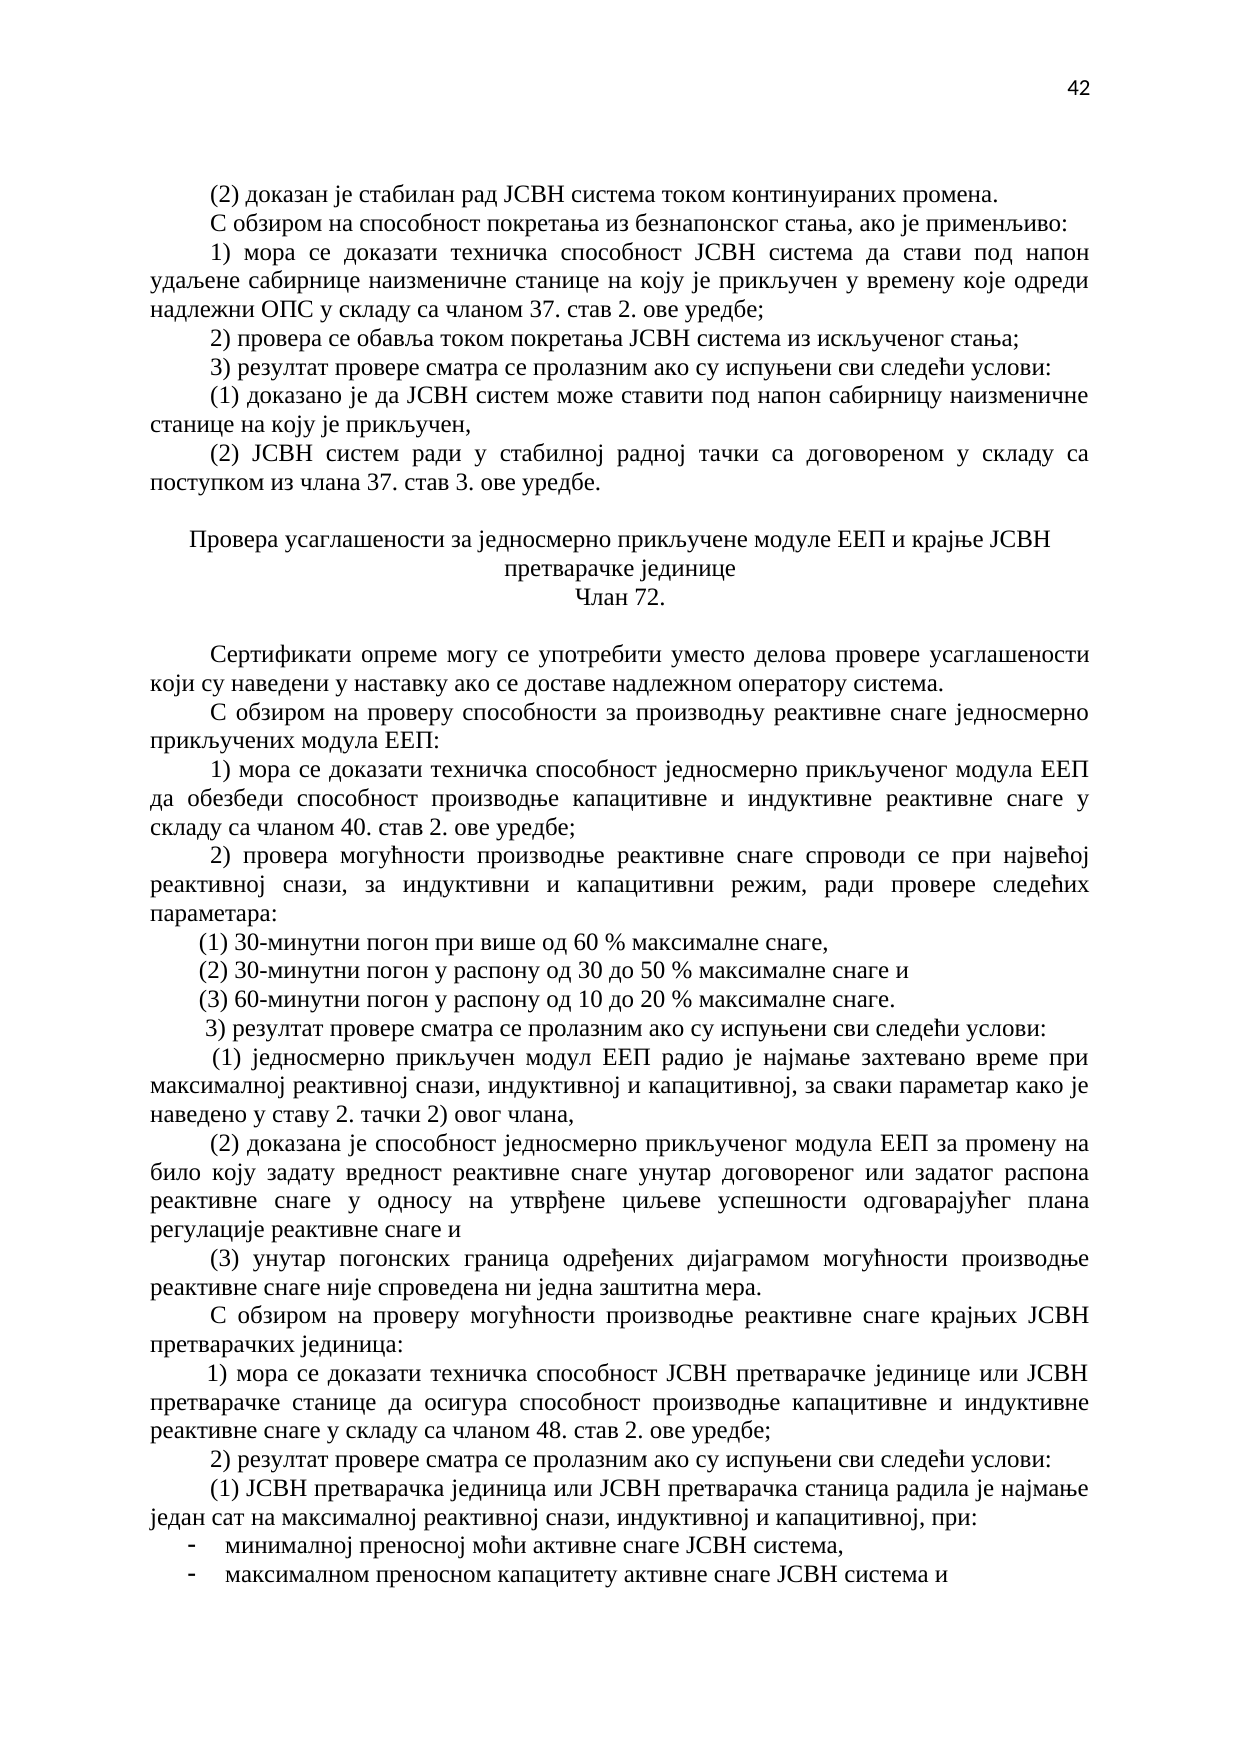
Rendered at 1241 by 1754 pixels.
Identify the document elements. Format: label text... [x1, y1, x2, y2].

text (1) ЈСВН претварачка јединица или ЈСВН претварачка станица радила је најмање један сат на максималној реактивној снази, индуктивној и капацитивној, при: [150, 1473, 1090, 1531]
text 2) провера могућности производње реактивне снаге спроводи се при највећој реактивној снази, за индуктивни и капацитивни режим, ради провере следећих параметара: [150, 841, 1090, 927]
text (1) доказано је да ЈСВН систем може ставити под напон сабирницу наизменичне станице на коју је прикључен, [150, 381, 1090, 438]
text (2) доказана је способност једносмерно прикљученог модула ЕЕП за промену на било коју задату вредност реактивне снаге унутар договореног или задатог распона реактивне снаге у односу на утврђене циљеве успешности одговарајућег плана регулације реактивне снаге и [150, 1128, 1090, 1243]
text 2) провера се обавља током покретања ЈСВН система из искљученог стања; [180, 323, 1090, 352]
text 2) резултат провере сматра се пролазним ако су испуњени сви следећи услови: [180, 1444, 1090, 1473]
text Члан 72. [150, 582, 1090, 611]
text 1) мора се доказати техничка способност једносмерно прикљученог модула ЕЕП да обезбеди способност производње капацитивне и индуктивне реактивне снаге у складу са чланом 40. став 2. ове уредбе; [150, 754, 1090, 841]
list максималном преносном капацитету активне снаге ЈСВН система и [187, 1559, 1090, 1588]
text (2) ЈСВН систем ради у стабилној радној тачки са договореном у складу са поступком из члана 37. став 3. ове уредбе. [150, 438, 1090, 496]
text Провера усаглашености за једносмерно прикључене модуле ЕЕП и крајње ЈСВН претварачке јединице [150, 524, 1090, 582]
text (3) унутар погонских граница одређених дијаграмом могућности производње реактивне снаге није спроведена ни једна заштитна мера. [150, 1243, 1090, 1301]
text (1) једносмерно прикључен модул ЕЕП радио је најмање захтевано време при максималној реактивној снази, индуктивној и капацитивној, за сваки параметар како је наведено у ставу 2. тачки 2) овог члана, [150, 1042, 1090, 1128]
text С обзиром на способност покретања из безнапонског стања, ако је применљиво: [150, 208, 1090, 237]
text (3) 60-минутни погон у распону од 10 до 20 % максималне снаге. [180, 984, 1090, 1013]
text (2) доказан је стабилан рад ЈСВН система током континуираних промена. [180, 179, 1090, 208]
text 1) мора се доказати техничка способност ЈСВН претварачке јединице или ЈСВН претварачке станице да осигура способност производње капацитивне и индуктивне реактивне снаге у складу са чланом 48. став 2. ове уредбе; [150, 1358, 1090, 1444]
text С обзиром на проверу могућности производње реактивне снаге крајњих ЈСВН претварачких јединица: [150, 1301, 1090, 1358]
text 3) резултат провере сматра се пролазним ако су испуњени сви следећи услови: [150, 1013, 1090, 1042]
text 1) мора се доказати техничка способност ЈСВН система да стави под напон удаљене сабирнице наизменичне станице на коју је прикључен у времену које одреди надлежни ОПС у складу са чланом 37. став 2. ове уредбе; [150, 237, 1090, 323]
text (1) 30-минутни погон при више од 60 % максималне снаге, [150, 927, 1090, 956]
text 3) резултат провере сматра се пролазним ако су испуњени сви следећи услови: [180, 352, 1090, 381]
list минималној преносној моћи активне снаге ЈСВН система, [187, 1531, 1090, 1559]
text (2) 30-минутни погон у распону од 30 до 50 % максималне снаге и [150, 956, 1090, 984]
text Сертификати опреме могу се употребити уместо делова провере усаглашености који су наведени у наставку ако се доставе надлежном оператору система. [150, 639, 1090, 697]
text С обзиром на проверу способности за производњу реактивне снаге једносмерно прикључених модула ЕЕП: [150, 697, 1090, 754]
